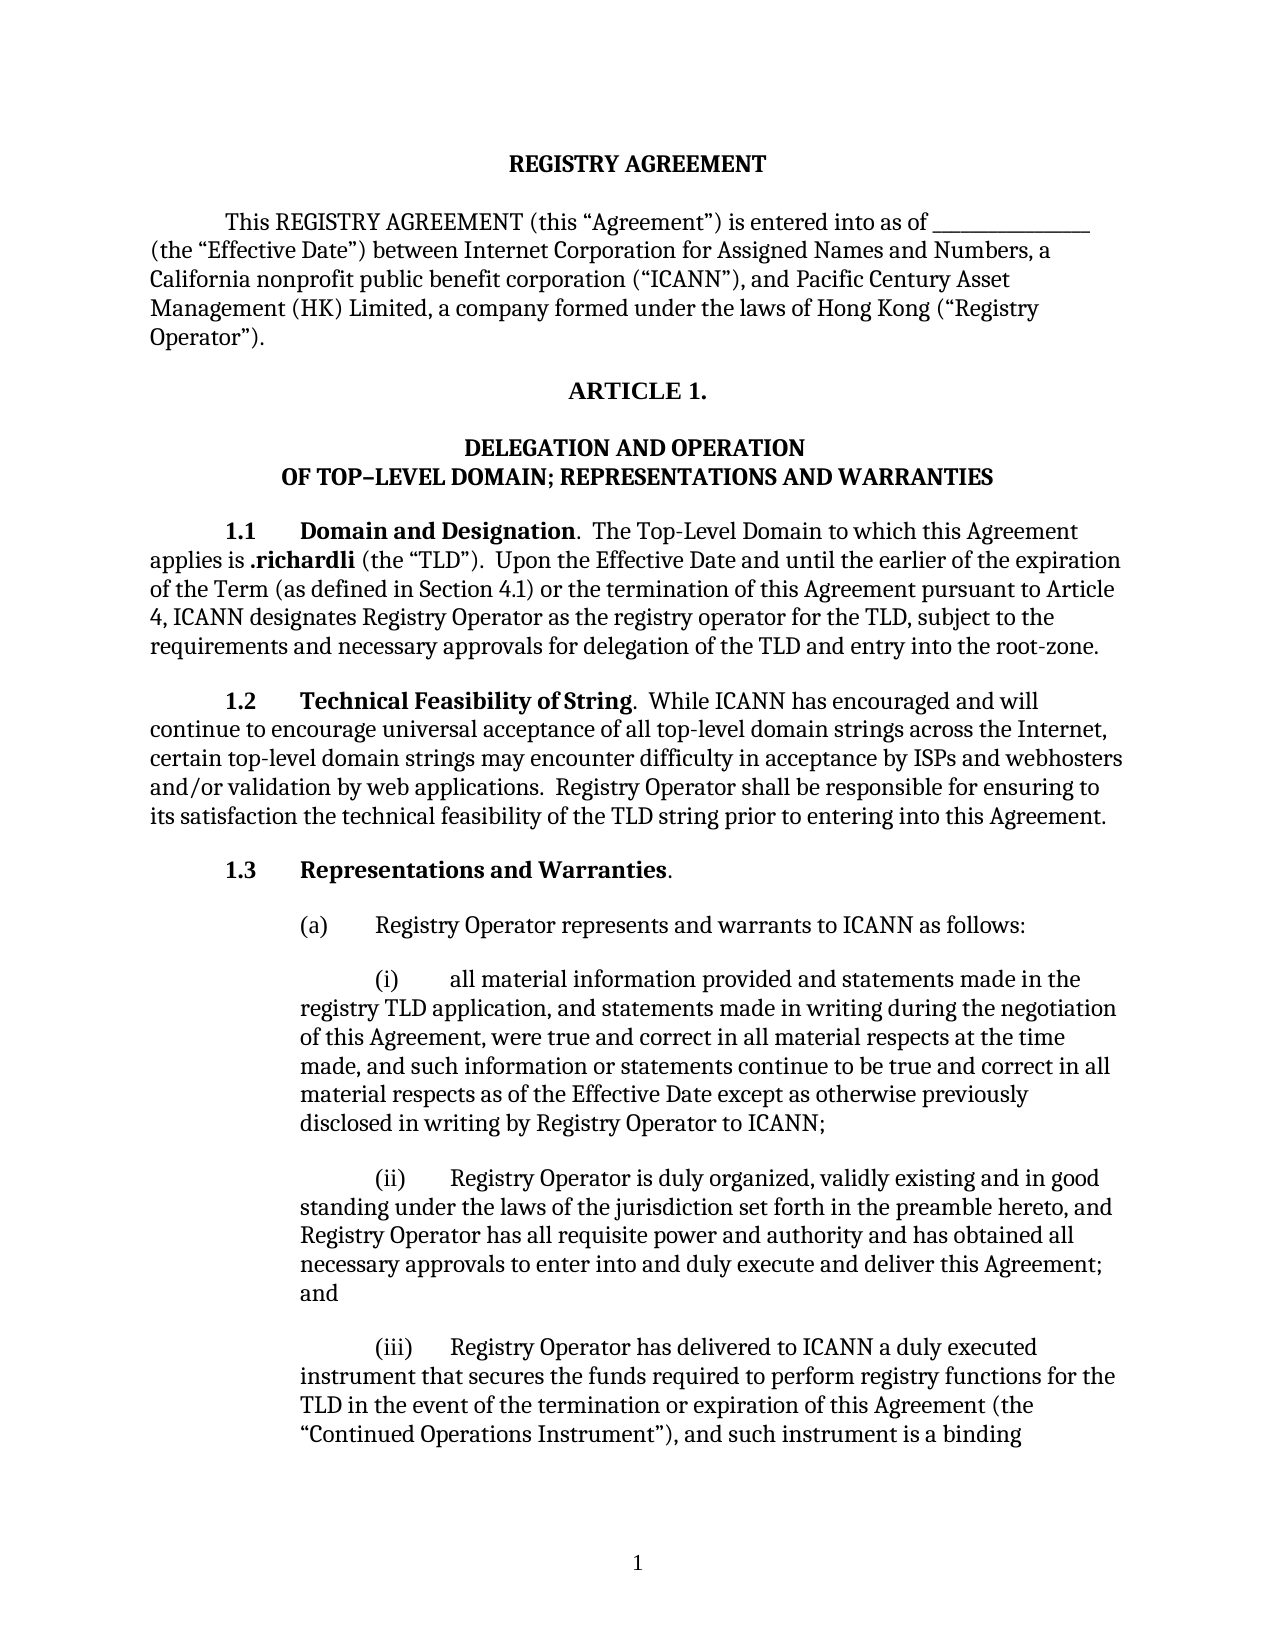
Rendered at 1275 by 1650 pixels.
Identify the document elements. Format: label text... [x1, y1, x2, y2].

text Registry Operator represents and warrants to ICANN as follows: [150, 910, 1125, 939]
text Domain and Designation. The Top-Level Domain to which this Agreement applies is .richardli (the “TLD”). Upon the Effective Date and until the earlier of the expiration of the Term (as defined in Section 4.1) or the termination of this Agreement pursuant to Article 4, ICANN designates Registry Operator as the registry operator for the TLD, subject to the requirements and necessary approvals for delegation of the TLD and entry into the root-zone. [150, 516, 1125, 661]
text This REGISTRY AGREEMENT (this “Agreement”) is entered into as of _________________ (the “Effective Date”) between Internet Corporation for Assigned Names and Numbers, a California nonprofit public benefit corporation (“ICANN”), and Pacific Century Asset Management (HK) Limited, a company formed under the laws of Hong Kong (“Registry Operator”). [150, 207, 1125, 351]
title REGISTRY AGREEMENT [150, 150, 1125, 179]
text Registry Operator is duly organized, validly existing and in good standing under the laws of the jurisdiction set forth in the preamble hereto, and Registry Operator has all requisite power and authority and has obtained all necessary approvals to enter into and duly execute and deliver this Agreement; and [300, 1163, 1125, 1307]
text Technical Feasibility of String. While ICANN has encouraged and will continue to encourage universal acceptance of all top-level domain strings across the Internet, certain top-level domain strings may encounter difficulty in acceptance by ISPs and webhosters and/or validation by web applications. Registry Operator shall be responsible for ensuring to its satisfaction the technical feasibility of the TLD string prior to entering into this Agreement. [150, 686, 1125, 830]
text all material information provided and statements made in the registry TLD application, and statements made in writing during the negotiation of this Agreement, were true and correct in all material respects at the time made, and such information or statements continue to be true and correct in all material respects as of the Effective Date except as otherwise previously disclosed in writing by Registry Operator to ICANN; [300, 964, 1125, 1138]
text Representations and Warranties. [150, 855, 1125, 885]
text DELEGATION AND OPERATION OF TOP–LEVEL DOMAIN; REPRESENTATIONS AND WARRANTIES [150, 376, 1125, 491]
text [300, 1332, 1125, 1448]
